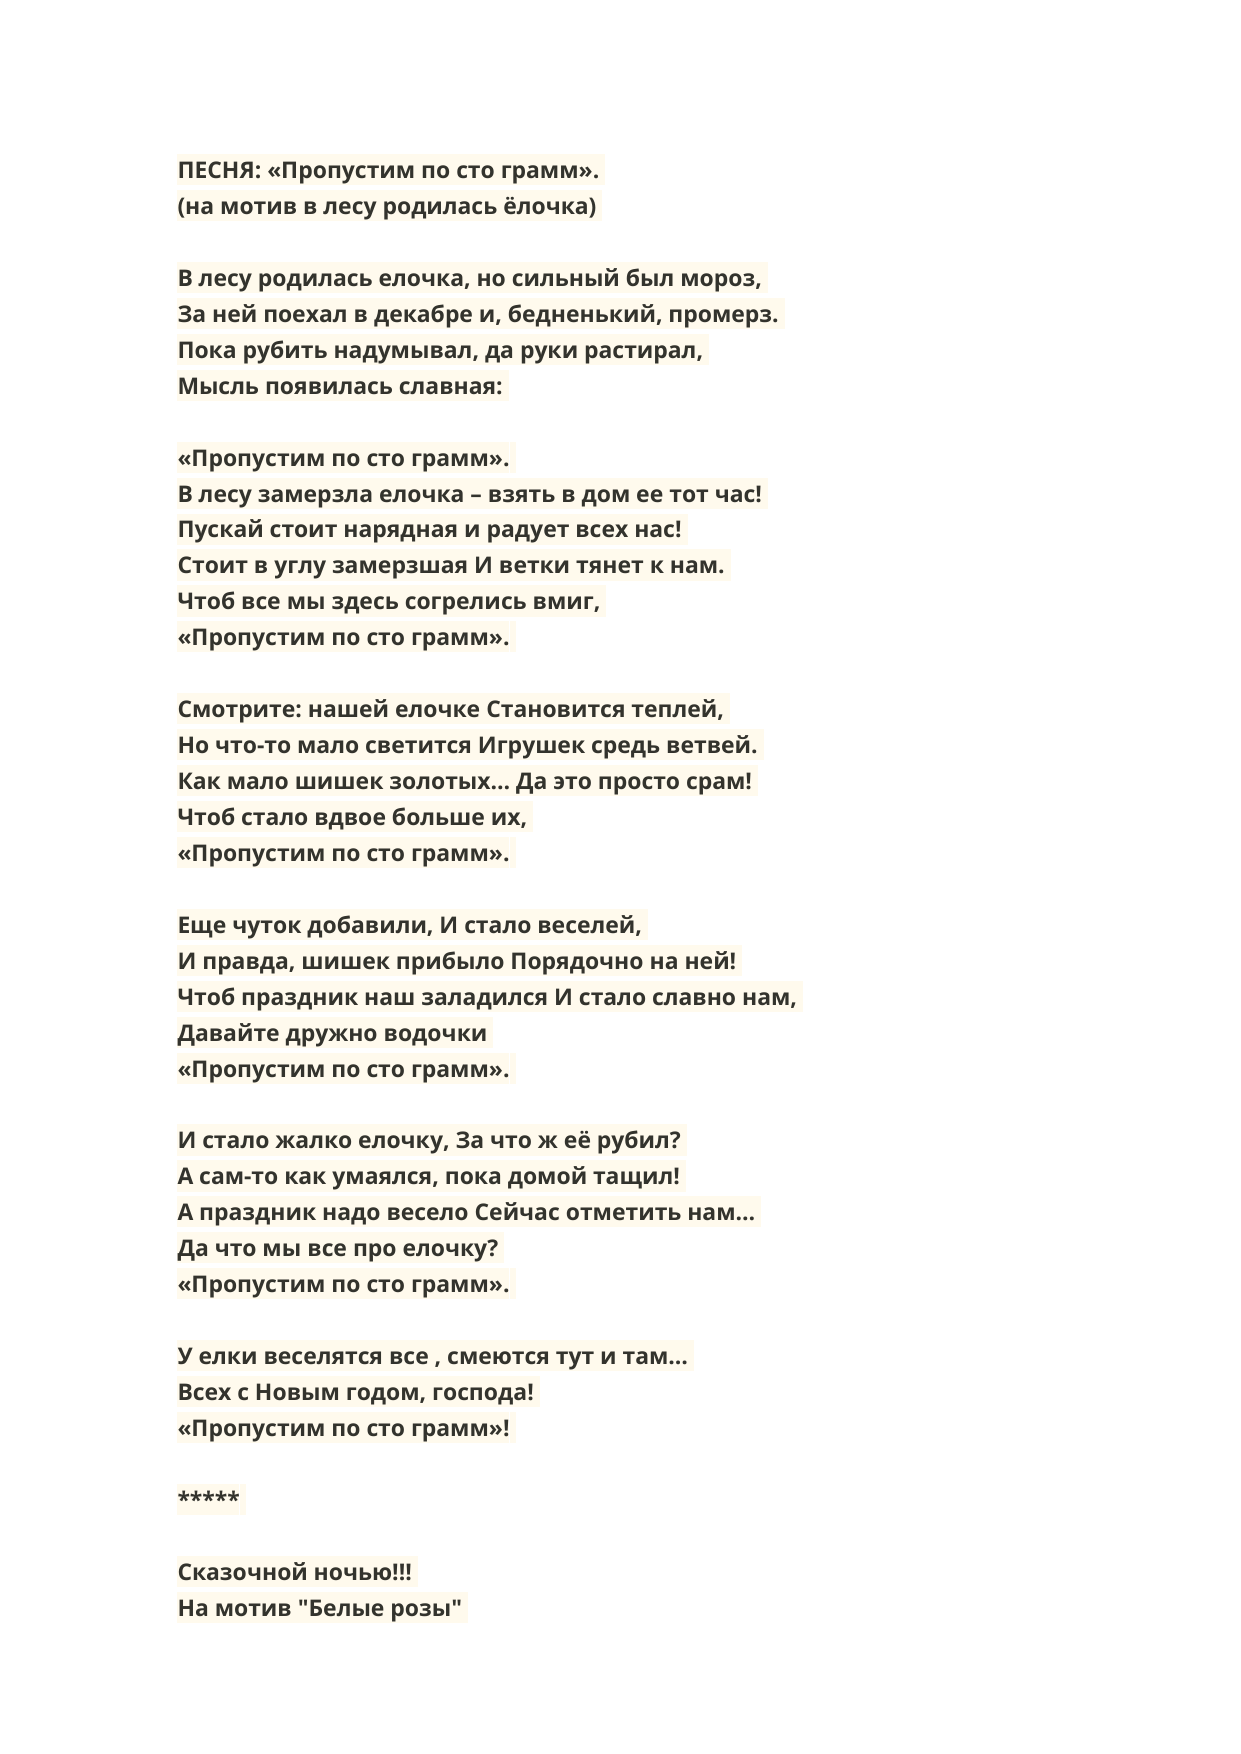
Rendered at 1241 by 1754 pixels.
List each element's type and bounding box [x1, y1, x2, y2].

text [177, 118, 1152, 1623]
